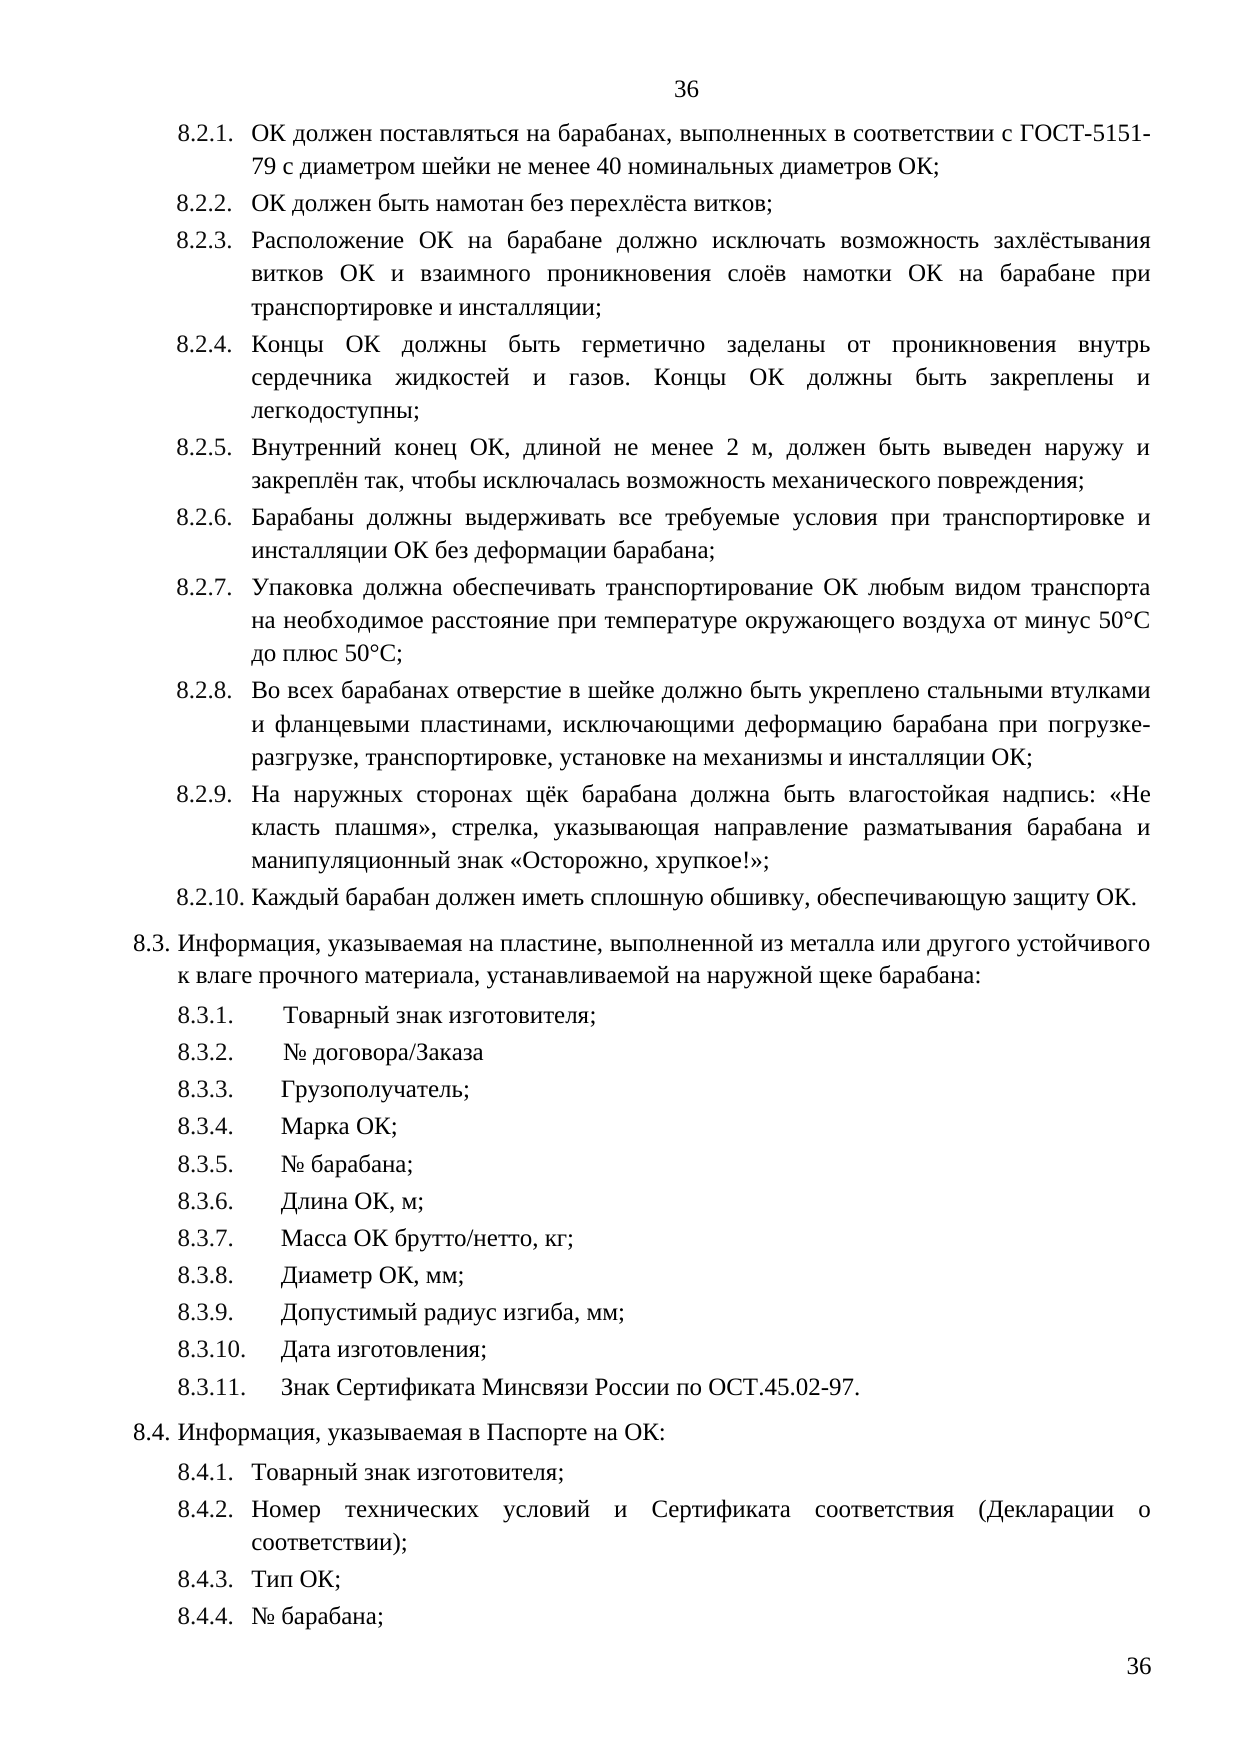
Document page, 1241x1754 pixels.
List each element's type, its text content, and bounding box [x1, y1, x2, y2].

list Товарный знак изготовителя; [177, 1000, 1152, 1029]
list Допустимый радиус изгиба, мм; [177, 1297, 1152, 1326]
list Дата изготовления; [177, 1334, 1152, 1363]
list ОК должен быть намотан без перехлёста витков; [176, 188, 1152, 217]
list Расположение ОК на барабане должно исключать возможность захлёстывания витков ОК и взаимного проникновения слоёв намотки ОК на барабане при транспортировке и инсталляции; [176, 226, 1152, 320]
list Во всех барабанах отверстие в шейке должно быть укреплено стальными втулками и фланцевыми пластинами, исключающими деформацию барабана при погрузке-разгрузке, транспортировке, установке на механизмы и инсталляции ОК; [176, 676, 1152, 770]
list Масса ОК брутто/нетто, кг; [177, 1223, 1152, 1252]
list Номер технических условий и Сертификата соответствия (Декларации о соответствии); [177, 1494, 1152, 1556]
list № барабана; [177, 1149, 1152, 1177]
list Упаковка должна обеспечивать транспортирование ОК любым видом транспорта на необходимое расстояние при температуре окружающего воздуха от минус 50°С до плюс 50°С; [176, 572, 1152, 667]
list Информация, указываемая в Паспорте на ОК: [133, 1417, 1152, 1446]
list Диаметр ОК, мм; [177, 1260, 1152, 1289]
list Марка ОК; [177, 1111, 1152, 1140]
list Концы ОК должны быть герметично заделаны от проникновения внутрь сердечника жидкостей и газов. Концы ОК должны быть закреплены и легкодоступны; [176, 329, 1152, 423]
list № барабана; [177, 1601, 1152, 1630]
list ОК должен поставляться на барабанах, выполненных в соответствии с ГОСТ-5151-79 с диаметром шейки не менее 40 номинальных диаметров ОК; [177, 118, 1152, 180]
list Информация, указываемая на пластине, выполненной из металла или другого устойчивого к влаге прочного материала, устанавливаемой на наружной щеке барабана: [133, 928, 1152, 989]
list Грузополучатель; [177, 1074, 1152, 1103]
list Барабаны должны выдерживать все требуемые условия при транспортировке и инсталляции ОК без деформации барабана; [176, 502, 1152, 564]
list Внутренний конец ОК, длиной не менее 2 м, должен быть выведен наружу и закреплён так, чтобы исключалась возможность механического повреждения; [176, 432, 1152, 494]
list На наружных сторонах щёк барабана должна быть влагостойкая надпись: «Не класть плашмя», стрелка, указывающая направление разматывания барабана и манипуляционный знак «Осторожно, хрупкое!»; [176, 779, 1152, 874]
list Длина ОК, м; [177, 1186, 1152, 1214]
list Товарный знак изготовителя; [177, 1457, 1152, 1485]
list Каждый барабан должен иметь сплошную обшивку, обеспечивающую защиту ОК. [176, 882, 1152, 911]
list № договора/Заказа [177, 1037, 1152, 1066]
list Тип ОК; [177, 1564, 1152, 1593]
list Знак Сертификата Минсвязи России по ОСТ.45.02-97. [177, 1372, 1152, 1401]
